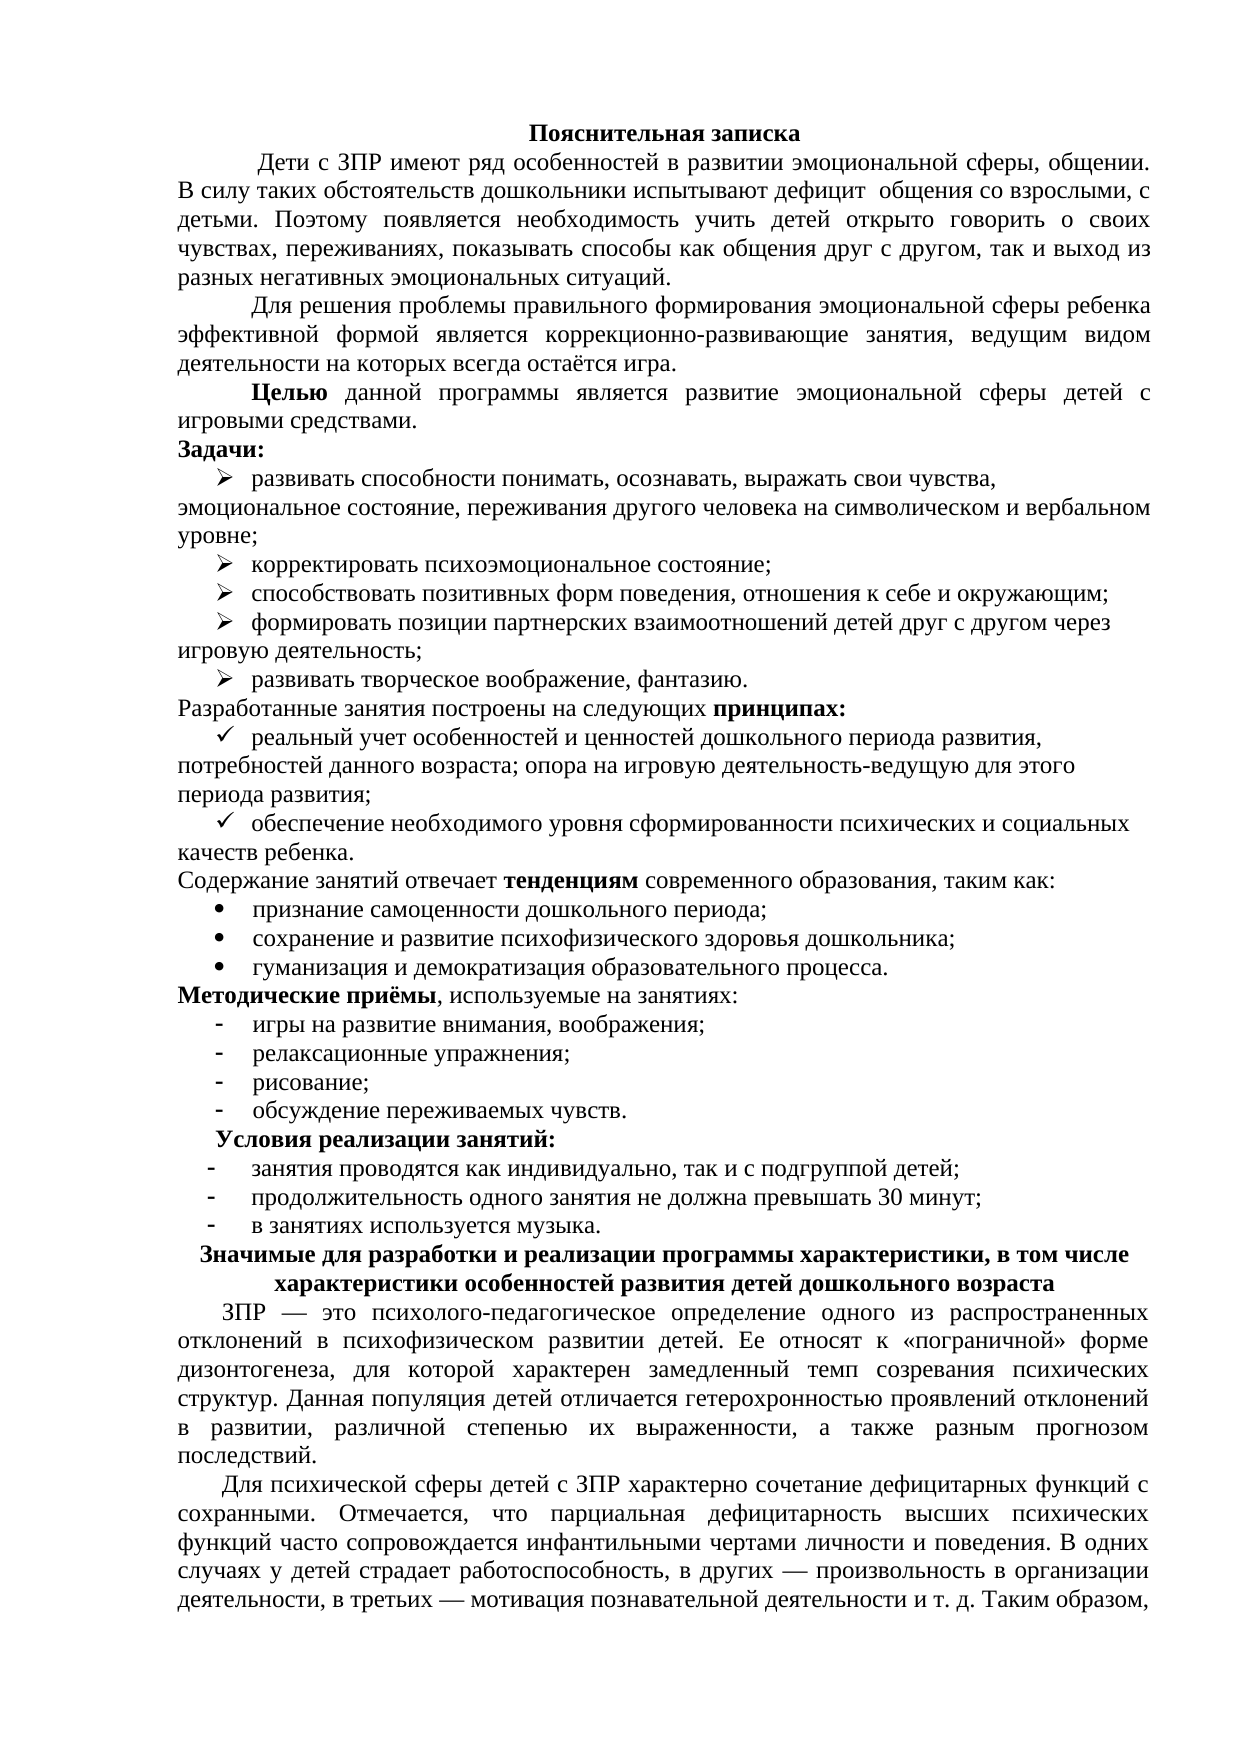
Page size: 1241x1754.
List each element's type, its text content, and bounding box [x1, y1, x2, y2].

list корректировать психоэмоциональное состояние; [177, 549, 1152, 578]
text Задачи: [177, 434, 1152, 463]
text Для решения проблемы правильного формирования эмоциональной сферы ребенка эффективной формой является коррекционно-развивающие занятия, ведущим видом деятельности на которых всегда остаётся игра. [177, 291, 1152, 377]
text Пояснительная записка [177, 118, 1152, 147]
list рисование; [215, 1067, 1152, 1096]
list в занятиях используется музыка. [207, 1211, 1152, 1239]
list гуманизация и демократизация образовательного процесса. [215, 952, 1152, 981]
list обеспечение необходимого уровня сформированности психических и социальных качеств ребенка. [177, 808, 1152, 866]
list сохранение и развитие психофизического здоровья дошкольника; [215, 923, 1152, 952]
list признание самоценности дошкольного периода; [215, 894, 1152, 923]
text Значимые для разработки и реализации программы характеристики, в том числе характеристики особенностей развития детей дошкольного возраста [177, 1239, 1152, 1297]
list обсуждение переживаемых чувств. [215, 1096, 1152, 1124]
list развивать способности понимать, осознавать, выражать свои чувства, эмоциональное состояние, переживания другого человека на символическом и вербальном уровне; [177, 463, 1152, 549]
text Условия реализации занятий: [215, 1124, 1152, 1153]
list продолжительность одного занятия не должна превышать 30 минут; [207, 1182, 1152, 1211]
list реальный учет особенностей и ценностей дошкольного периода развития, потребностей данного возраста; опора на игровую деятельность-ведущую для этого периода развития; [177, 722, 1152, 808]
text Целью данной программы является развитие эмоциональной сферы детей с игровыми средствами. [177, 377, 1152, 434]
text Методические приёмы, используемые на занятиях: [177, 981, 1152, 1009]
list способствовать позитивных форм поведения, отношения к себе и окружающим; [177, 578, 1152, 607]
list релаксационные упражнения; [215, 1038, 1152, 1067]
text Разработанные занятия построены на следующих принципах: [177, 693, 1152, 722]
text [177, 1469, 1149, 1613]
list занятия проводятся как индивидуально, так и с подгруппой детей; [207, 1153, 1152, 1182]
text ЗПР — это психолого-педагогическое определение одного из распространенных отклонений в психофизическом развитии детей. Ее относят к «пограничной» форме дизонтогенеза, для которой характерен замедленный темп созревания психических структур. Данная популяция детей отличается гетерохронностью проявлений отклонений в развитии, различной степенью их выраженности, а также разным прогнозом последствий. [177, 1297, 1149, 1469]
text Дети с ЗПР имеют ряд особенностей в развитии эмоциональной сферы, общении. В силу таких обстоятельств дошкольники испытывают дефицит общения со взрослыми, с детьми. Поэтому появляется необходимость учить детей открыто говорить о своих чувствах, переживаниях, показывать способы как общения друг с другом, так и выход из разных негативных эмоциональных ситуаций. [177, 147, 1152, 291]
list формировать позиции партнерских взаимоотношений детей друг с другом через игровую деятельность; [177, 607, 1152, 664]
list игры на развитие внимания, воображения; [215, 1009, 1152, 1038]
list развивать творческое воображение, фантазию. [177, 664, 1152, 693]
text Содержание занятий отвечает тенденциям современного образования, таким как: [177, 866, 1152, 894]
